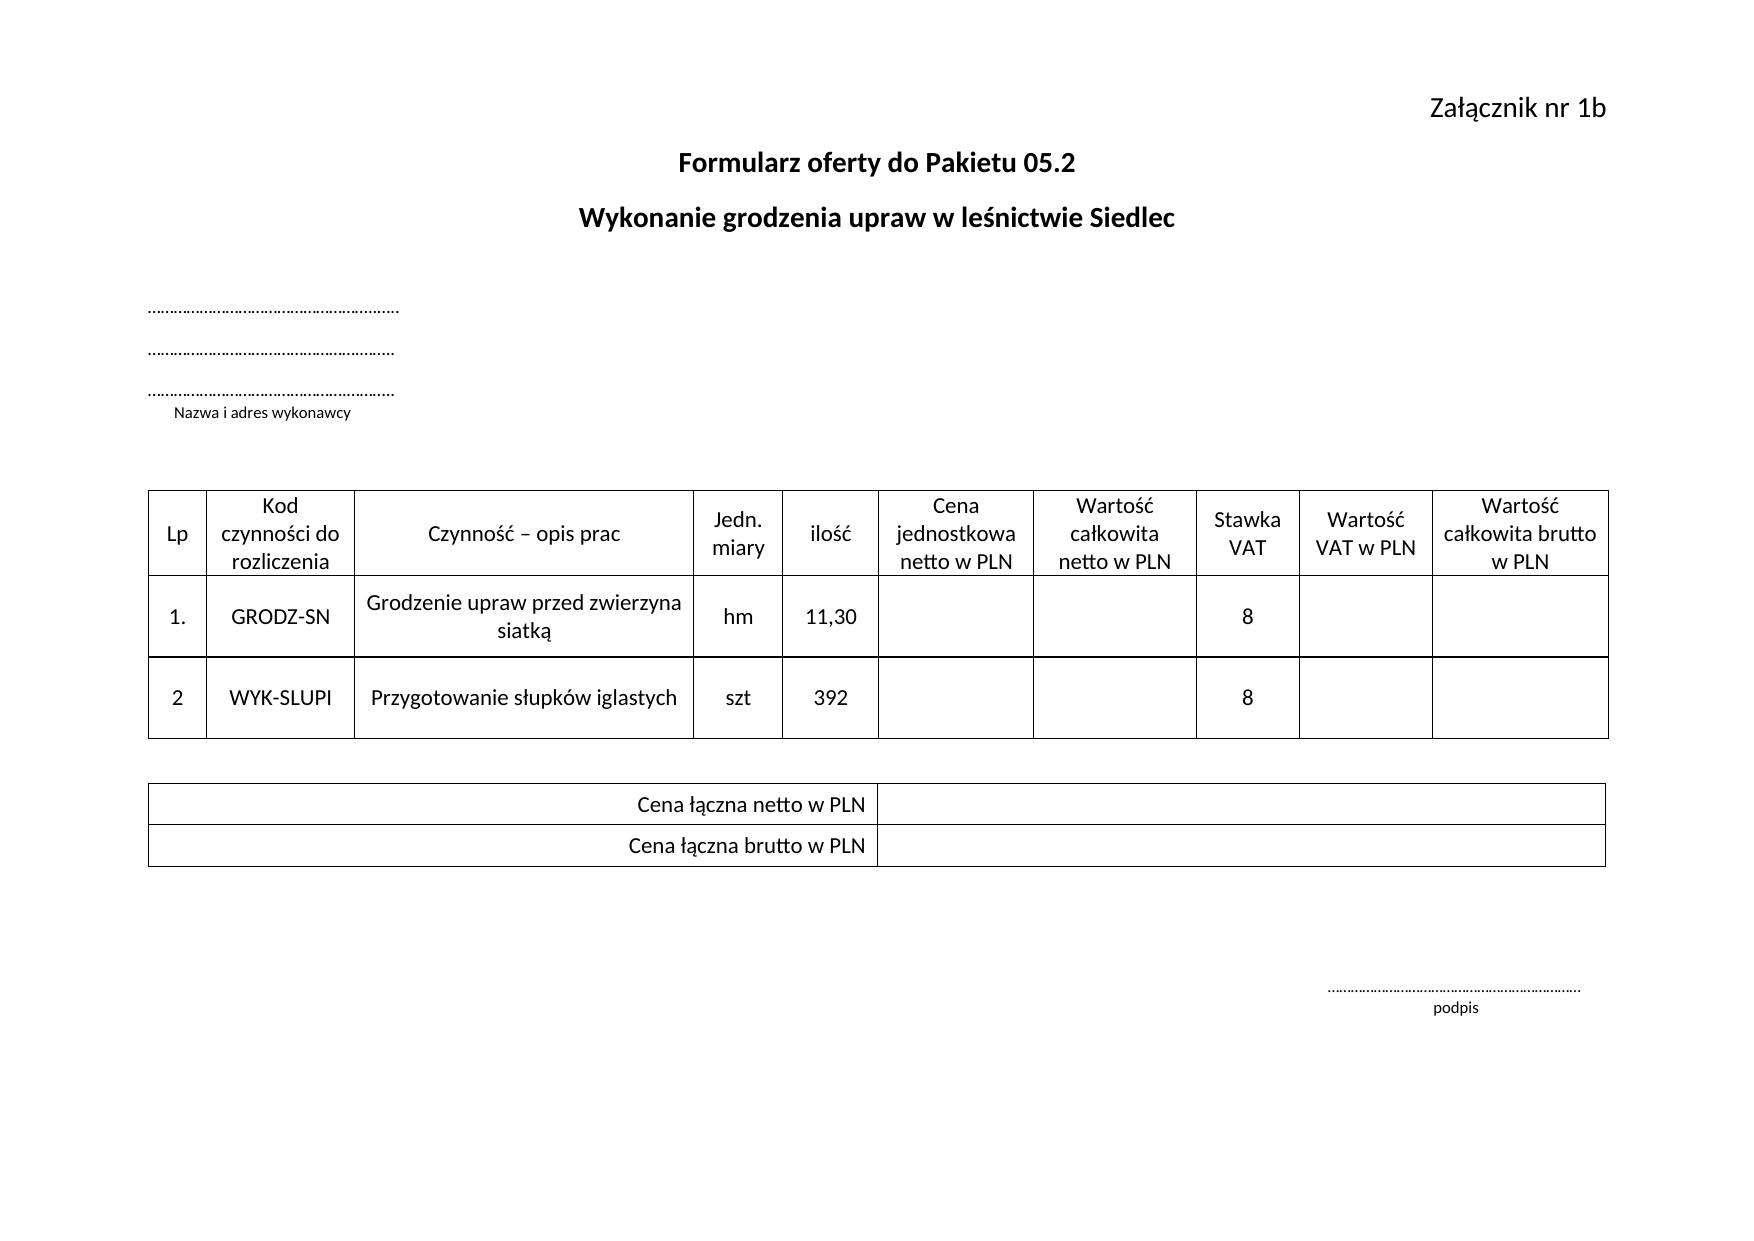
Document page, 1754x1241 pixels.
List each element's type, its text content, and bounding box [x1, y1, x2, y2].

table_header ilość [783, 491, 878, 575]
table_header Cena jednostkowa netto w PLN [879, 491, 1033, 575]
table_cell [1300, 658, 1432, 738]
text ……………………………………………..….. [148, 295, 1606, 318]
table_header Lp [149, 491, 206, 575]
table_cell [1300, 576, 1432, 656]
table_header Wartość VAT w PLN [1300, 491, 1432, 575]
table_cell 392 [783, 658, 878, 738]
table_cell Przygotowanie słupków iglastych [355, 658, 693, 738]
text Załącznik nr 1b [148, 89, 1606, 124]
table_cell [1034, 658, 1196, 738]
table_cell [879, 658, 1033, 738]
table_cell Cena łączna brutto w PLN [149, 825, 877, 866]
table_cell szt [694, 658, 782, 738]
table_cell [1034, 576, 1196, 656]
table_cell [1433, 576, 1608, 656]
table_header Cena łączna netto w PLN [149, 784, 877, 824]
table_cell Grodzenie upraw przed zwierzyna siatką [355, 576, 693, 656]
table_cell 8 [1197, 576, 1299, 656]
table_cell GRODZ-SN [207, 576, 354, 656]
table_header Wartość całkowita netto w PLN [1034, 491, 1196, 575]
table_header Jedn. miary [694, 491, 782, 575]
text ……………………………………….……….. [148, 378, 1606, 401]
table_header Wartość całkowita brutto w PLN [1433, 491, 1608, 575]
table_header Stawka VAT [1197, 491, 1299, 575]
text Nazwa i adres wykonawcy [148, 403, 1606, 423]
table_cell hm [694, 576, 782, 656]
text Wykonanie grodzenia upraw w leśnictwie Siedlec [148, 199, 1606, 234]
table_header Kod czynności do rozliczenia [207, 491, 354, 575]
table_cell 8 [1197, 658, 1299, 738]
table_cell [878, 825, 1605, 866]
text ………………………………………………………… [1328, 976, 1606, 996]
table_cell [1433, 658, 1608, 738]
text Formularz oferty do Pakietu 05.2 [148, 144, 1606, 179]
table_header Czynność – opis prac [355, 491, 693, 575]
table_header [878, 784, 1605, 824]
text ………………………………………….…….. [148, 337, 1606, 359]
table_cell WYK-SLUPI [207, 658, 354, 738]
table_cell [879, 576, 1033, 656]
text podpis [1328, 998, 1606, 1018]
table_cell 2 [149, 658, 206, 738]
table_cell 1. [149, 576, 206, 656]
table_cell 11,30 [783, 576, 878, 656]
